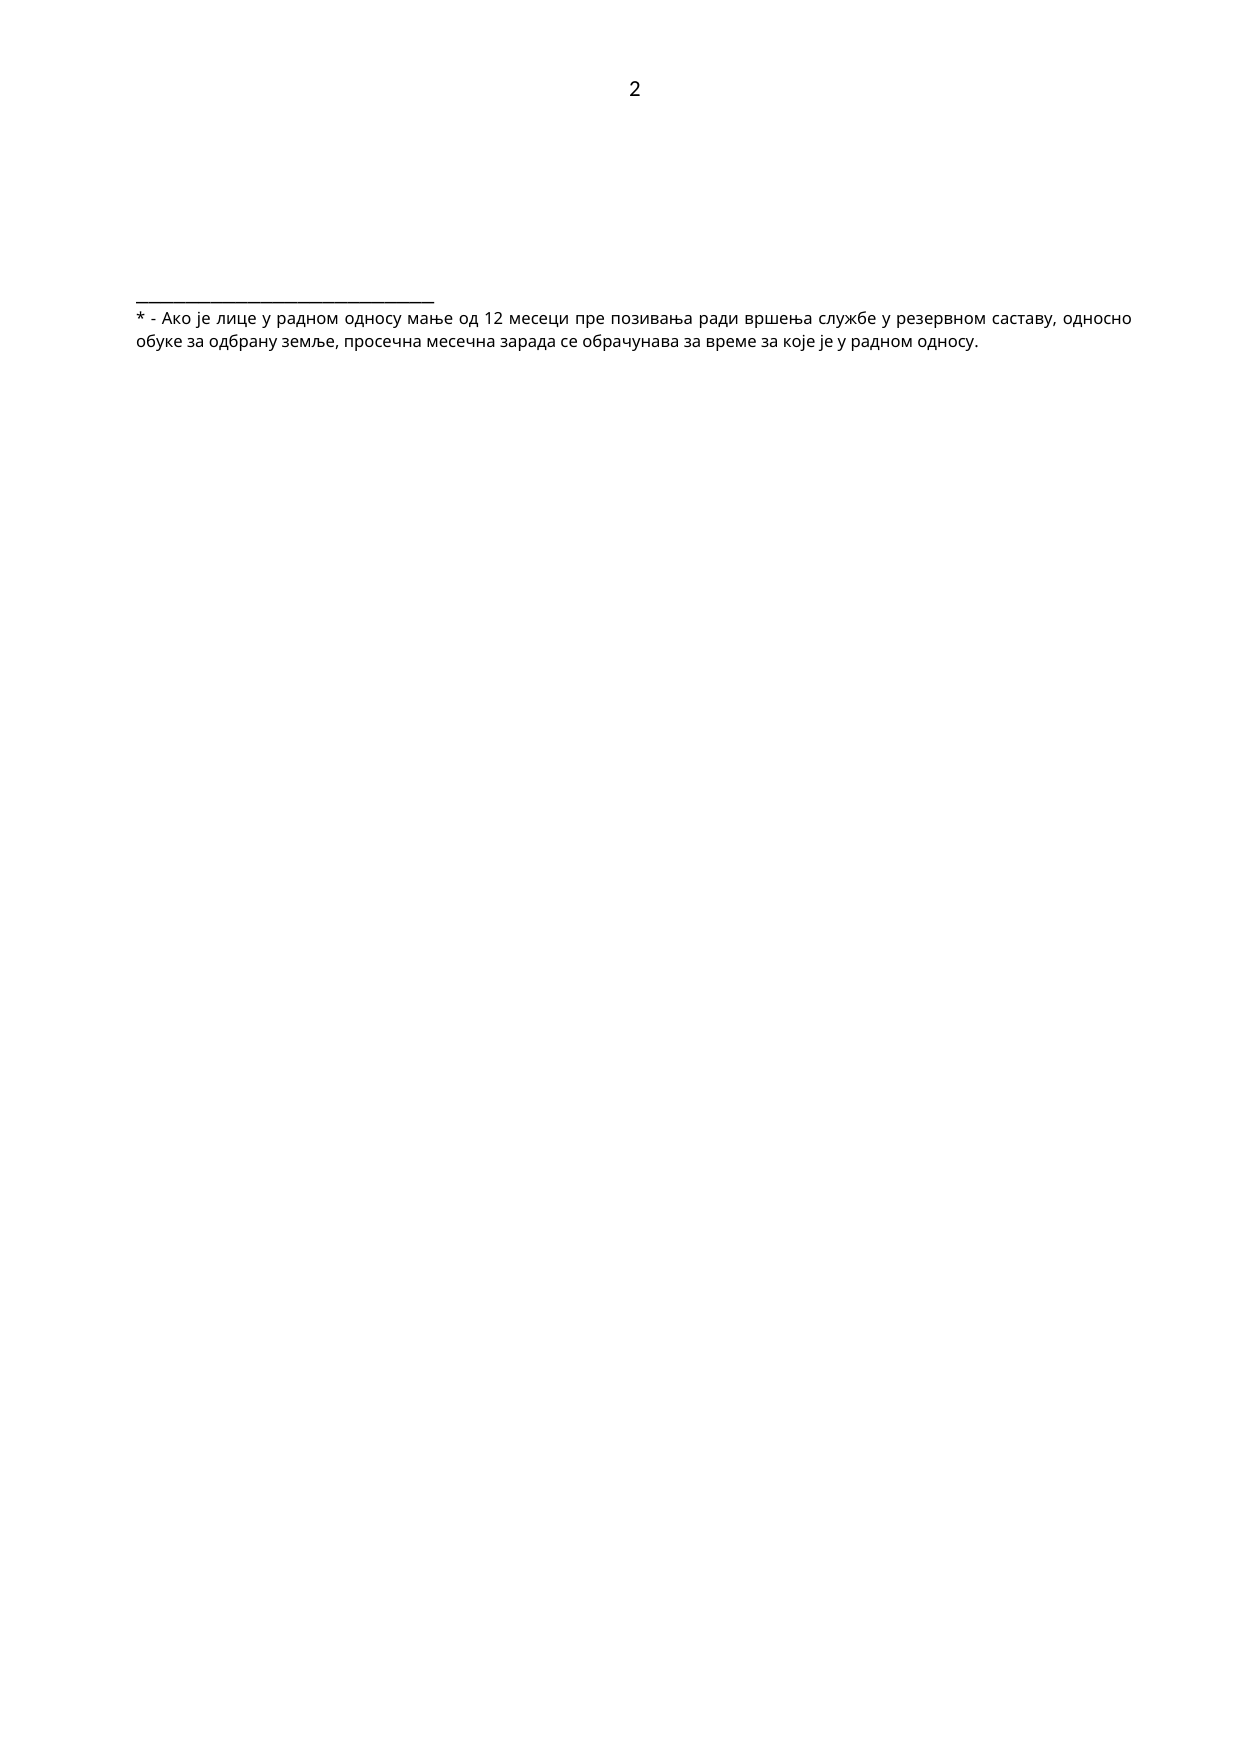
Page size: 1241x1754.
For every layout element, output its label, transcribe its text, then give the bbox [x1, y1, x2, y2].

text ________________________ [136, 276, 1134, 307]
text * - Ако је лице у радном односу мање од 12 месеци пре позивања ради вршења службе у резервном саставу, односно обуке за одбрану земље, просечна месечна зарада се обрачунава за време за које је у радном односу. [136, 307, 1134, 352]
